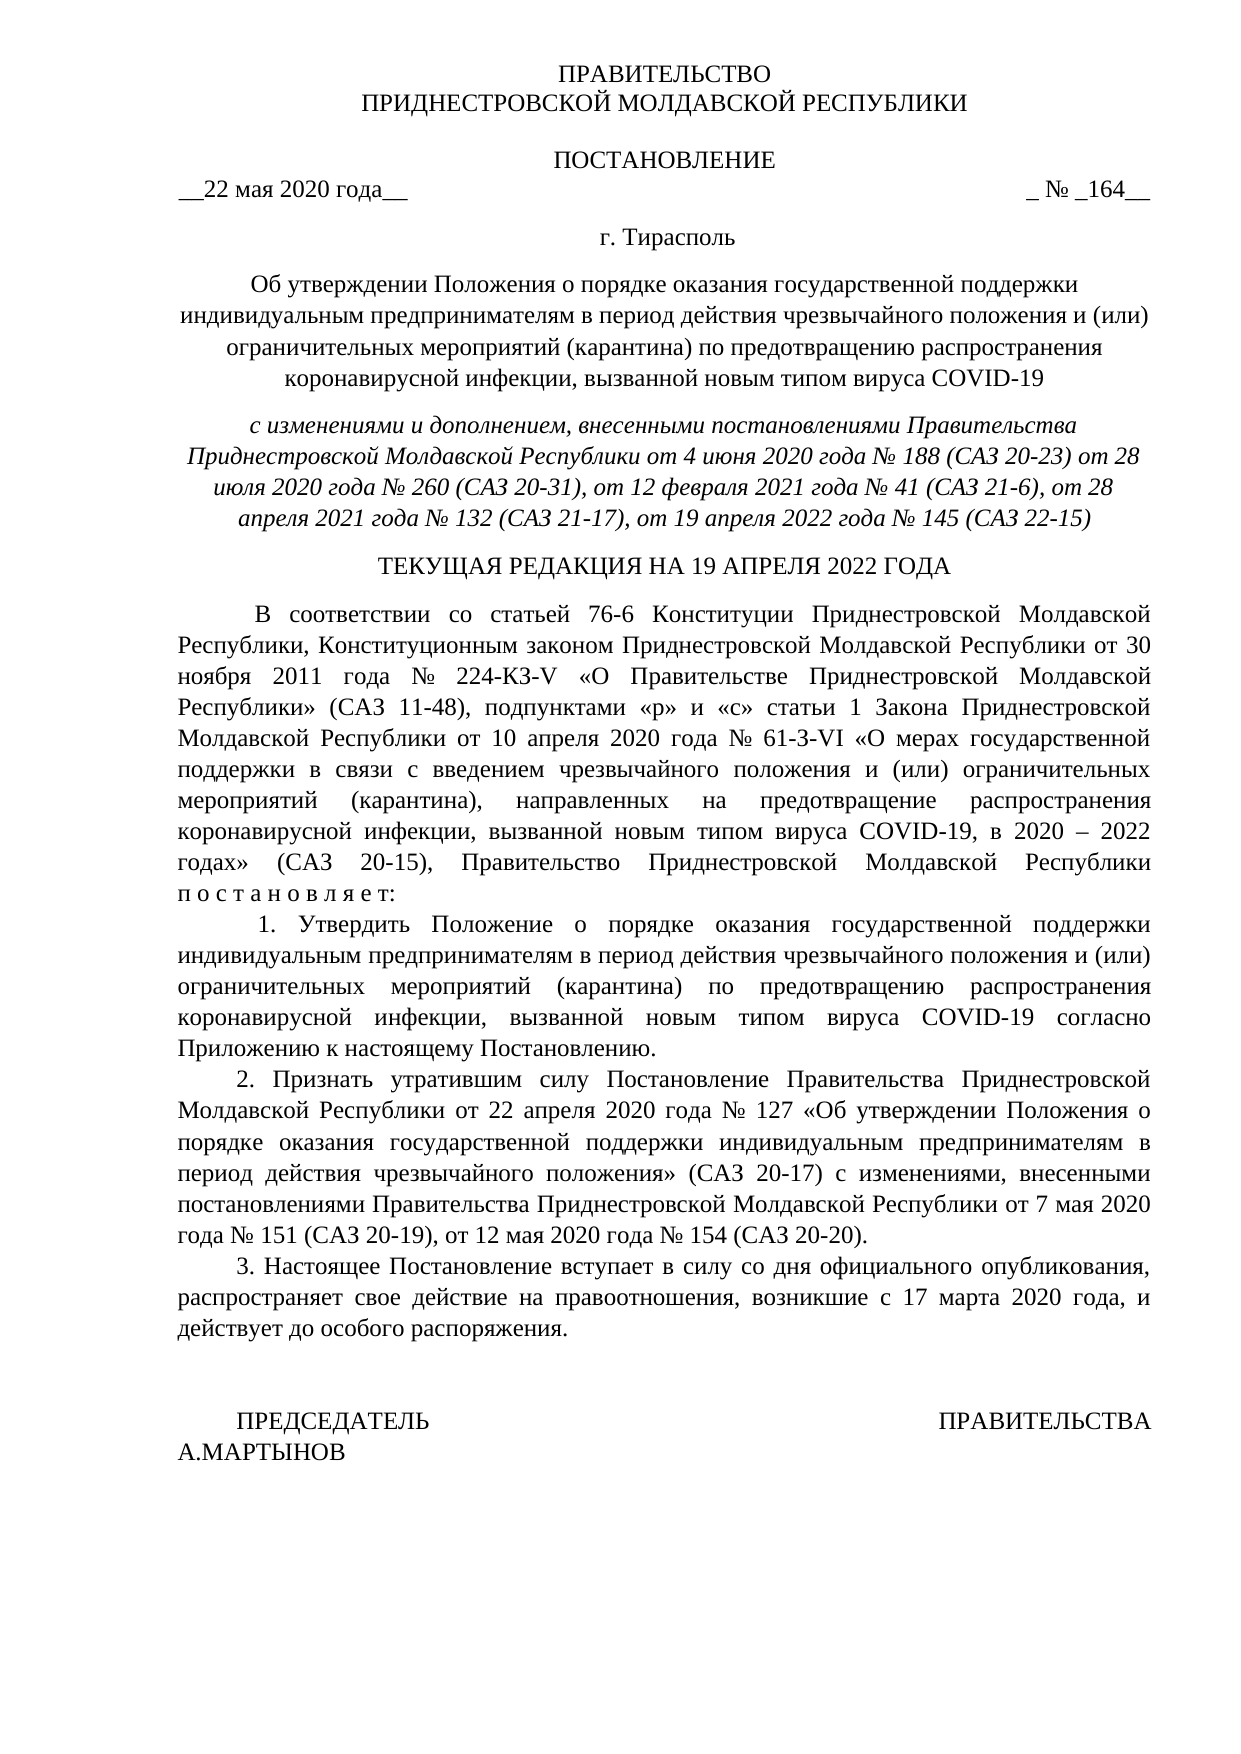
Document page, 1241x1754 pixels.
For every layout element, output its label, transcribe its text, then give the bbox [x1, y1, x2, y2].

text ТЕКУЩАЯ РЕДАКЦИЯ НА 19 АПРЕЛЯ 2022 ГОДА [177, 551, 1152, 580]
text В соответствии со статьей 76-6 Конституции Приднестровской Молдавской Республики, Конституционным законом Приднестровской Молдавской Республики от 30 ноября 2011 года № 224-КЗ-V «О Правительстве Приднестровской Молдавской Республики» (САЗ 11-48), подпунктами «р» и «с» статьи 1 Закона Приднестровской Молдавской Республики от 10 апреля 2020 года № 61-З-VI «О мерах государственной поддержки в связи с введением чрезвычайного положения и (или) ограничительных мероприятий (карантина), направленных на предотвращение распространения коронавирусной инфекции, вызванной новым типом вируса COVID-19, в 2020 – 2022 годах» (САЗ 20-15), Правительство Приднестровской Молдавской Республики п о с т а н о в л я е т: [177, 599, 1152, 907]
text ПРЕДСЕДАТЕЛЬ ПРАВИТЕЛЬСТВА А.МАРТЫНОВ [177, 1406, 1152, 1466]
text 1. Утвердить Положение о порядке оказания государственной поддержки индивидуальным предпринимателям в период действия чрезвычайного положения и (или) ограничительных мероприятий (карантина) по предотвращению распространения коронавирусной инфекции, вызванной новым типом вируса COVID-19 согласно Приложению к настоящему Постановлению. [177, 909, 1152, 1062]
text 2. Признать утратившим силу Постановление Правительства Приднестровской Молдавской Республики от 22 апреля 2020 года № 127 «Об утверждении Положения о порядке оказания государственной поддержки индивидуальным предпринимателям в период действия чрезвычайного положения» (САЗ 20-17) с изменениями, внесенными постановлениями Правительства Приднестровской Молдавской Республики от 7 мая 2020 года № 151 (САЗ 20-19), от 12 мая 2020 года № 154 (САЗ 20-20). [177, 1064, 1152, 1248]
text 3. Настоящее Постановление вступает в силу со дня официального опубликования, распространяет свое действие на правоотношения, возникшие с 17 марта 2020 года, и действует до особого распоряжения. [177, 1251, 1152, 1342]
text ПОСТАНОВЛЕНИЕ [177, 145, 1152, 174]
text __22 мая 2020 года__ _ № _164__ [177, 174, 1152, 203]
text г. Тирасполь [177, 222, 1152, 251]
text ПРАВИТЕЛЬСТВО [177, 59, 1152, 88]
text Об утверждении Положения о порядке оказания государственной поддержки индивидуальным предпринимателям в период действия чрезвычайного положения и (или) ограничительных мероприятий (карантина) по предотвращению распространения коронавирусной инфекции, вызванной новым типом вируса COVID-19 [177, 269, 1152, 391]
text с изменениями и дополнением, внесенными постановлениями Правительства Приднестровской Молдавской Республики от 4 июня 2020 года № 188 (САЗ 20-23) от 28 июля 2020 года № 260 (САЗ 20-31), от 12 февраля 2021 года № 41 (САЗ 21-6), от 28 апреля 2021 года № 132 (САЗ 21-17), от 19 апреля 2022 года № 145 (САЗ 22-15) [177, 410, 1152, 532]
text ПРИДНЕСТРОВСКОЙ МОЛДАВСКОЙ РЕСПУБЛИКИ [177, 88, 1152, 117]
